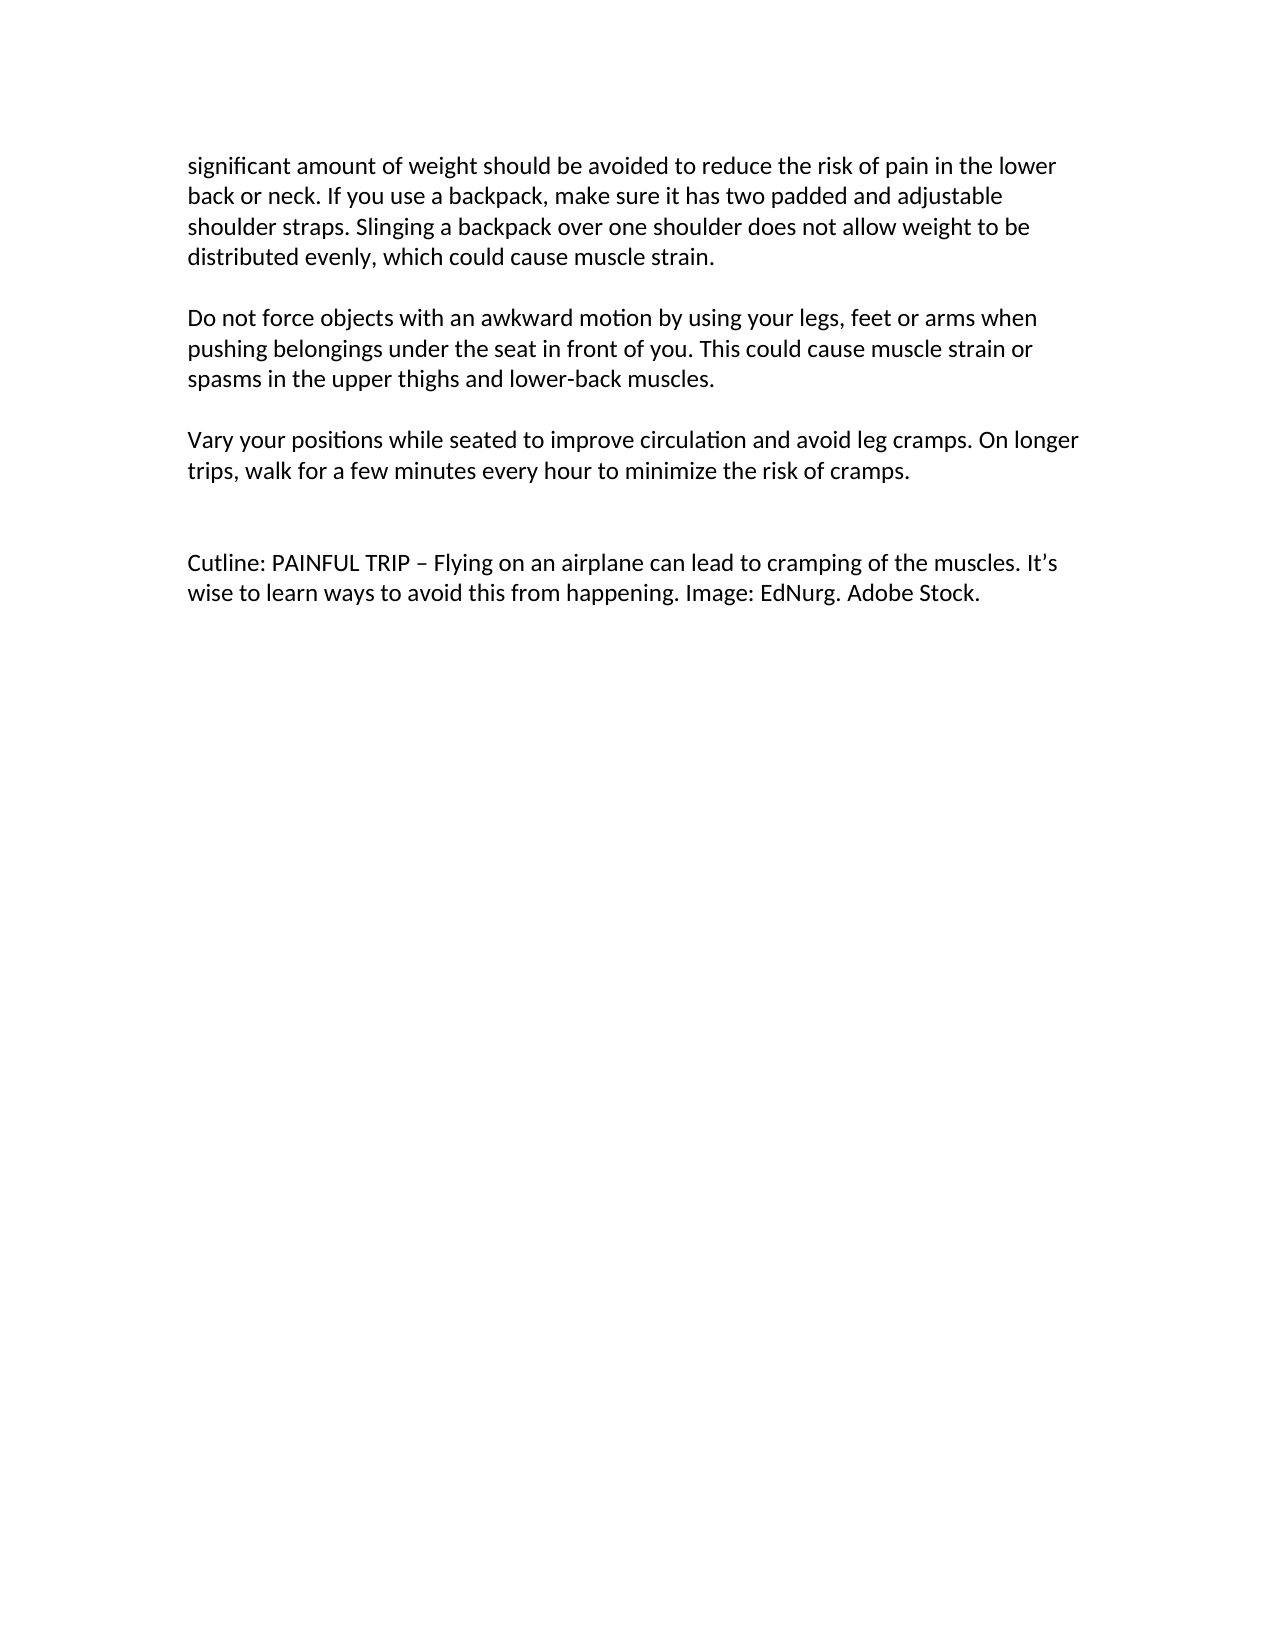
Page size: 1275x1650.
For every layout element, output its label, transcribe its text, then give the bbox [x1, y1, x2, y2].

text Vary your positions while seated to improve circulation and avoid leg cramps. On longer trips, walk for a few minutes every hour to minimize the risk of cramps. [187, 425, 1087, 486]
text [187, 150, 1087, 272]
text Cutline: PAINFUL TRIP – Flying on an airplane can lead to cramping of the muscles. It’s wise to learn ways to avoid this from happening. Image: EdNurg. Adobe Stock. [187, 547, 1087, 608]
text Do not force objects with an awkward motion by using your legs, feet or arms when pushing belongings under the seat in front of you. This could cause muscle strain or spasms in the upper thighs and lower-back muscles. [187, 303, 1087, 394]
